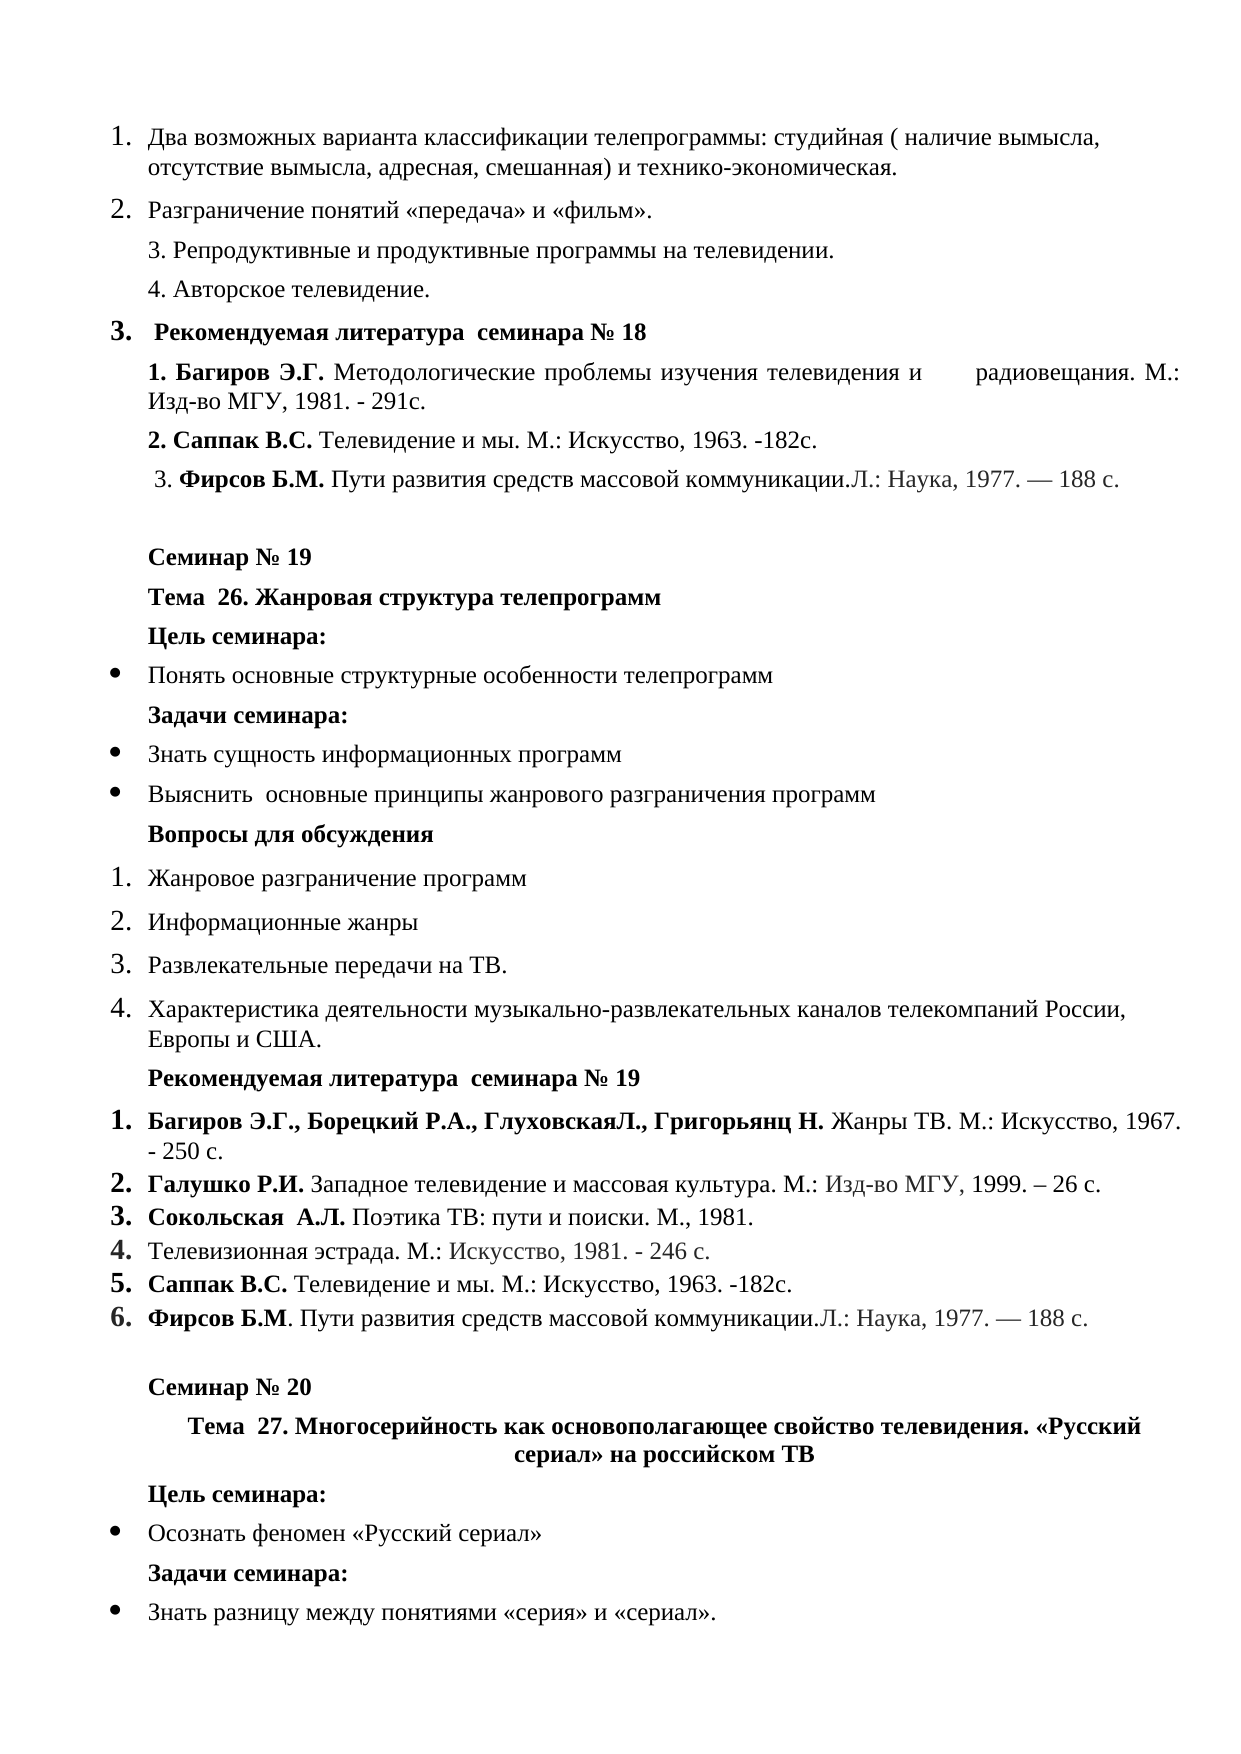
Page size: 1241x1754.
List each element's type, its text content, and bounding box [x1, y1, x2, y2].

list Галушко Р.И. Западное телевидение и массовая культура. М.: Изд-во МГУ, 1999. – 26 с. [110, 1165, 1181, 1198]
list Понять основные структурные особенности телепрограмм [110, 660, 1181, 690]
text 4. Авторское телевидение. [148, 274, 1181, 303]
text Тема 27. Многосерийность как основополагающее свойство телевидения. «Русский сериал» на российском ТВ [148, 1411, 1181, 1468]
text Задачи семинара: [148, 700, 1181, 729]
text 3. Репродуктивные и продуктивные программы на телевидении. [148, 235, 1181, 263]
text 3. Фирсов Б.М. Пути развития средств массовой коммуникации.Л.: Наука, 1977. — 188 с. [148, 464, 1181, 493]
list Характеристика деятельности музыкально-развлекательных каналов телекомпаний России, Европы и США. [110, 991, 1181, 1053]
text Семинар № 19 [148, 542, 1181, 571]
list Два возможных варианта классификации телепрограммы: студийная ( наличие вымысла, отсутствие вымысла, адресная, смешанная) и технико-экономическая. [110, 118, 1181, 180]
list Развлекательные передачи на ТВ. [110, 947, 1181, 980]
text Цель семинара: [148, 1479, 1181, 1507]
list Фирсов Б.М. Пути развития средств массовой коммуникации.Л.: Наука, 1977. — 188 с. [110, 1299, 1181, 1332]
list Знать сущность информационных программ [110, 739, 1181, 769]
list Багиров Э.Г., Борецкий Р.А., ГлуховскаяЛ., Григорьянц Н. Жанры ТВ. М.: Искусство, 1967. - 250 с. [110, 1102, 1181, 1165]
list Телевизионная эстрада. М.: Искусство, 1981. - 246 с. [110, 1232, 1181, 1265]
text 2. Саппак B.C. Телевидение и мы. М.: Искусство, 1963. -182с. [148, 425, 1181, 454]
list Выяснить основные принципы жанрового разграничения программ [110, 779, 1181, 809]
text 1. Багиров Э.Г. Методологические проблемы изучения телевидения и радиовещания. М.: Изд-во МГУ, 1981. - 291с. [148, 357, 1181, 414]
text Семинар № 20 [148, 1372, 1181, 1400]
list Жанровое разграничение программ [110, 859, 1181, 892]
list Осознать феномен «Русский сериал» [110, 1518, 1181, 1547]
list Саппак B.C. Телевидение и мы. М.: Искусство, 1963. -182с. [110, 1265, 1181, 1299]
list Знать разницу между понятиями «серия» и «сериал». [110, 1597, 1181, 1627]
text Рекомендуемая литература семинара № 19 [148, 1063, 1181, 1092]
list Информационные жанры [110, 903, 1181, 936]
text Тема 26. Жанровая структура телепрограмм [148, 582, 1181, 610]
text Вопросы для обсуждения [148, 819, 1181, 848]
text Цель семинара: [148, 621, 1181, 649]
text Задачи семинара: [148, 1558, 1181, 1587]
list Разграничение понятий «передача» и «фильм». [110, 191, 1181, 224]
list Сокольская А.Л. Поэтика ТВ: пути и поиски. М., 1981. [110, 1198, 1181, 1232]
list Рекомендуемая литература семинара № 18 [110, 313, 1181, 347]
